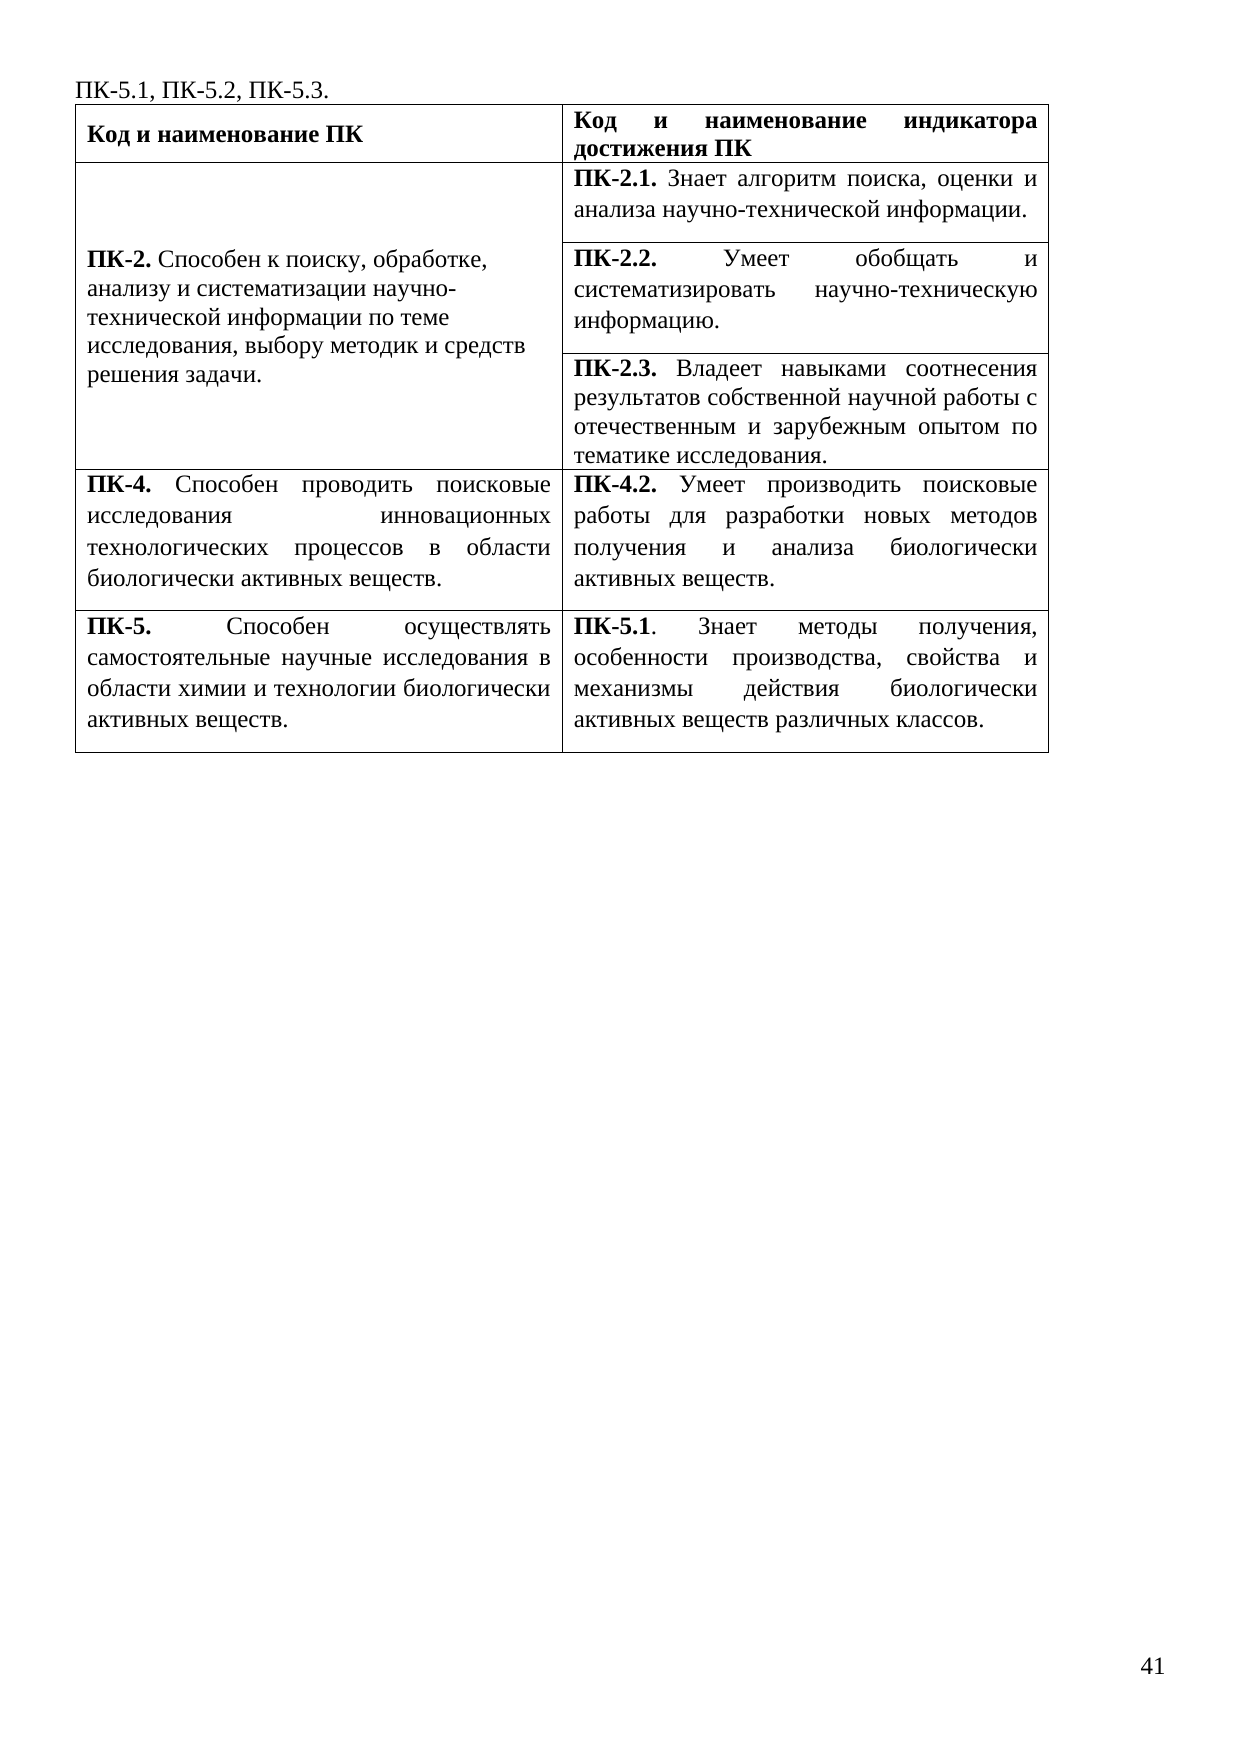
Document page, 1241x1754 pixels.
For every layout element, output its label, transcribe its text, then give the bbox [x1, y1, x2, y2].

table_cell ПК-2. Способен к поиску, обработке, анализу и систематизации научно-технической информации по теме исследования, выбору методик и средств решения задачи. [76, 163, 562, 468]
table_cell ПК-2.1. Знает алгоритм поиска, оценки и анализа научно-технической информации. [563, 163, 1048, 242]
table_header Код и наименование индикатора достижения ПК [563, 105, 1048, 162]
table_header Код и наименование ПК [76, 105, 562, 162]
table_cell ПК-4.2. Умеет производить поисковые работы для разработки новых методов получения и анализа биологически активных веществ. [563, 470, 1048, 610]
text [75, 75, 1165, 104]
table_cell ПК-5.1. Знает методы получения, особенности производства, свойства и механизмы действия биологически активных веществ различных классов. [563, 611, 1048, 752]
table_cell ПК-2.2. Умеет обобщать и систематизировать научно-техническую информацию. [563, 243, 1048, 352]
table_cell ПК-5. Способен осуществлять самостоятельные научные исследования в области химии и технологии биологически активных веществ. [76, 611, 562, 752]
table_cell ПК-2.3. Владеет навыками соотнесения результатов собственной научной работы с отечественным и зарубежным опытом по тематике исследования. [563, 354, 1048, 468]
table_cell ПК-4. Способен проводить поисковые исследования инновационных технологических процессов в области биологически активных веществ. [76, 470, 562, 610]
